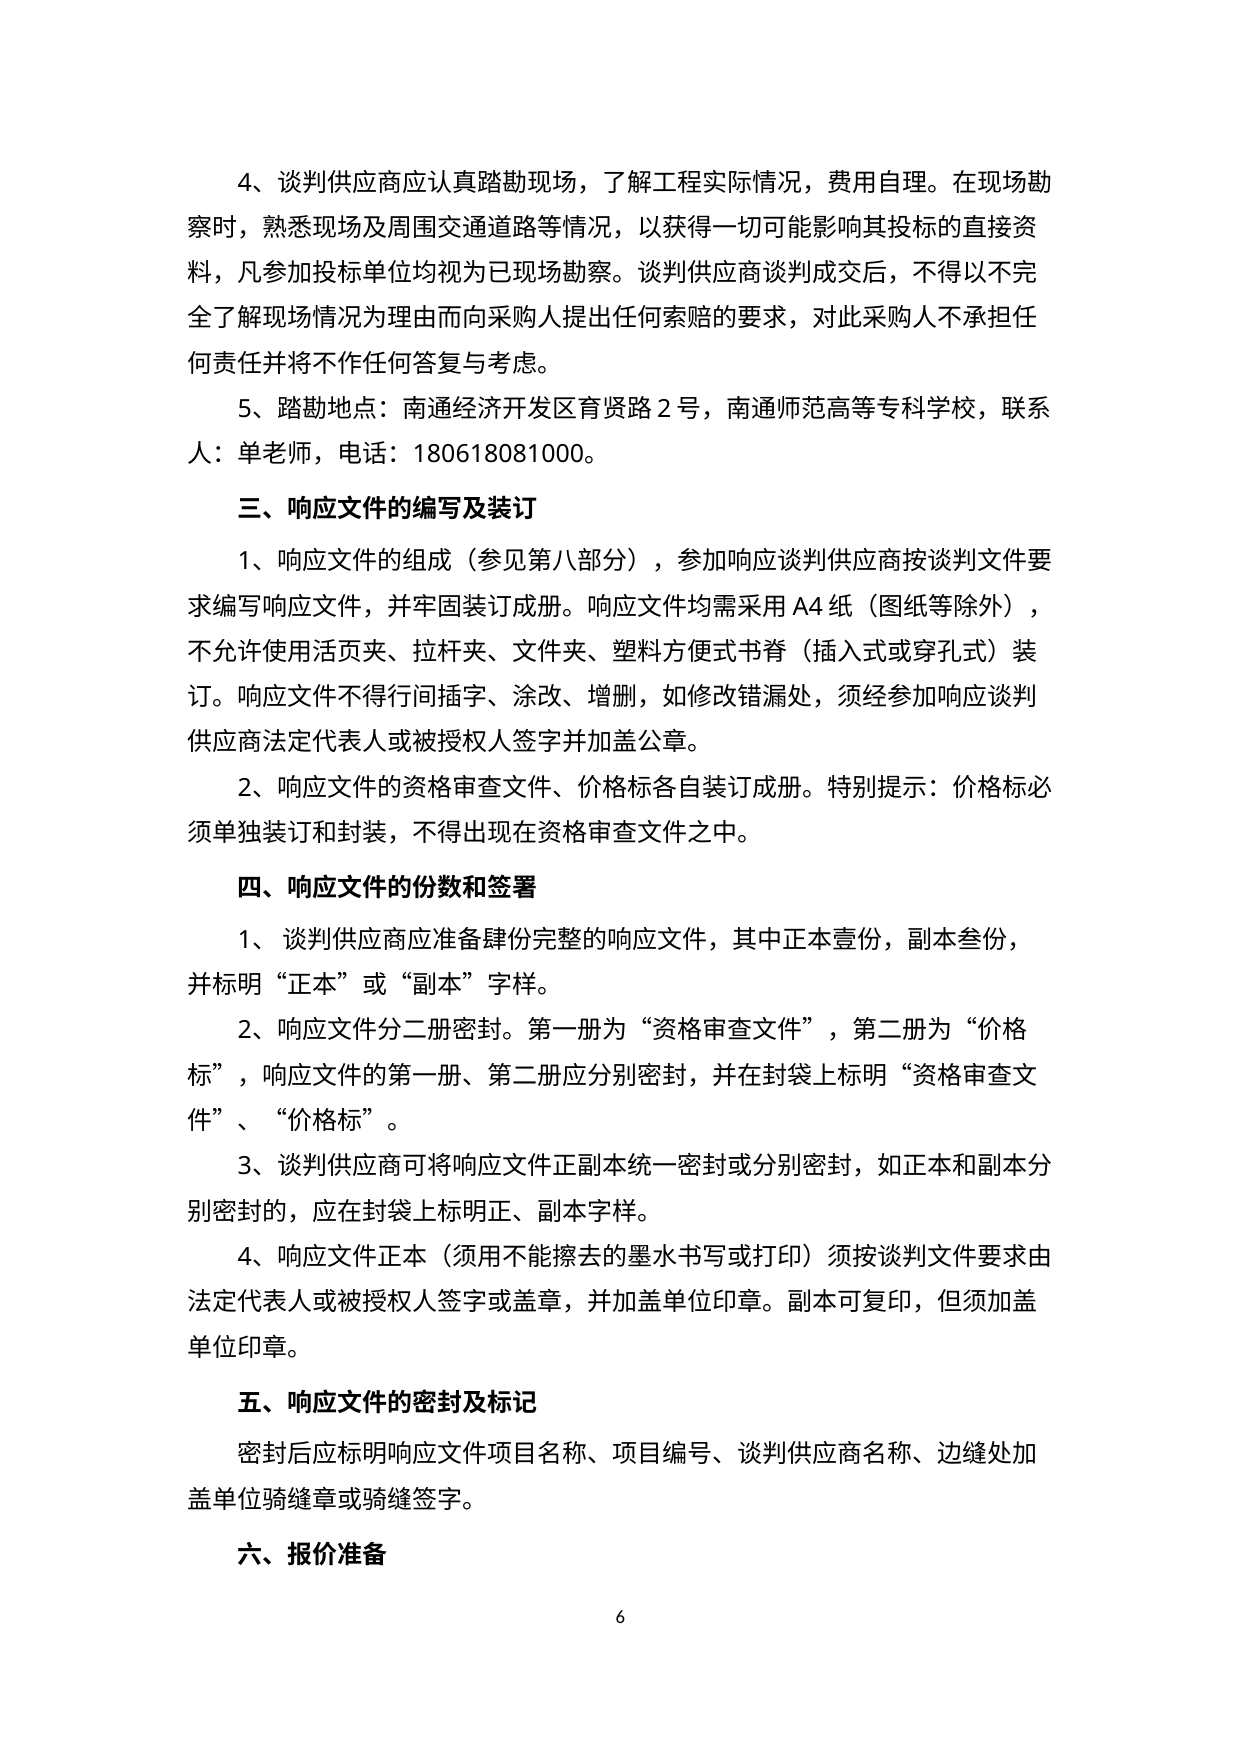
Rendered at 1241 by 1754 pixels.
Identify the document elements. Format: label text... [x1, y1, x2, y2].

text 3、谈判供应商可将响应文件正副本统一密封或分别密封，如正本和副本分别密封的，应在封袋上标明正、副本字样。 [187, 1146, 1053, 1227]
text 2、响应文件分二册密封。第一册为“资格审查文件”，第二册为“价格标”，响应文件的第一册、第二册应分别密封，并在封袋上标明“资格审查文件”、“价格标”。 [187, 1010, 1053, 1137]
text 四、响应文件的份数和签署 [187, 867, 1053, 904]
text 4、谈判供应商应认真踏勘现场，了解工程实际情况，费用自理。在现场勘察时，熟悉现场及周围交通道路等情况，以获得一切可能影响其投标的直接资料，凡参加投标单位均视为已现场勘察。谈判供应商谈判成交后，不得以不完全了解现场情况为理由而向采购人提出任何索赔的要求，对此采购人不承担任何责任并将不作任何答复与考虑。 [187, 162, 1053, 379]
text 五、响应文件的密封及标记 [187, 1382, 1053, 1418]
text 5、踏勘地点：南通经济开发区育贤路2号，南通师范高等专科学校，联系人：单老师，电话：180618081000。 [187, 388, 1053, 470]
text 4、响应文件正本（须用不能擦去的墨水书写或打印）须按谈判文件要求由法定代表人或被授权人签字或盖章，并加盖单位印章。副本可复印，但须加盖单位印章。 [187, 1236, 1053, 1363]
text 六、报价准备 [187, 1534, 1053, 1570]
text 2、响应文件的资格审查文件、价格标各自装订成册。特别提示：价格标必须单独装订和封装，不得出现在资格审查文件之中。 [187, 767, 1053, 849]
text 三、响应文件的编写及装订 [187, 489, 1053, 525]
text 1、 谈判供应商应准备肆份完整的响应文件，其中正本壹份，副本叁份，并标明“正本”或“副本”字样。 [187, 919, 1053, 1001]
text 密封后应标明响应文件项目名称、项目编号、谈判供应商名称、边缝处加盖单位骑缝章或骑缝签字。 [187, 1434, 1053, 1515]
text 1、响应文件的组成（参见第八部分），参加响应谈判供应商按谈判文件要求编写响应文件，并牢固装订成册。响应文件均需采用A4纸（图纸等除外），不允许使用活页夹、拉杆夹、文件夹、塑料方便式书脊（插入式或穿孔式）装订。响应文件不得行间插字、涂改、增删，如修改错漏处，须经参加响应谈判供应商法定代表人或被授权人签字并加盖公章。 [187, 541, 1053, 758]
